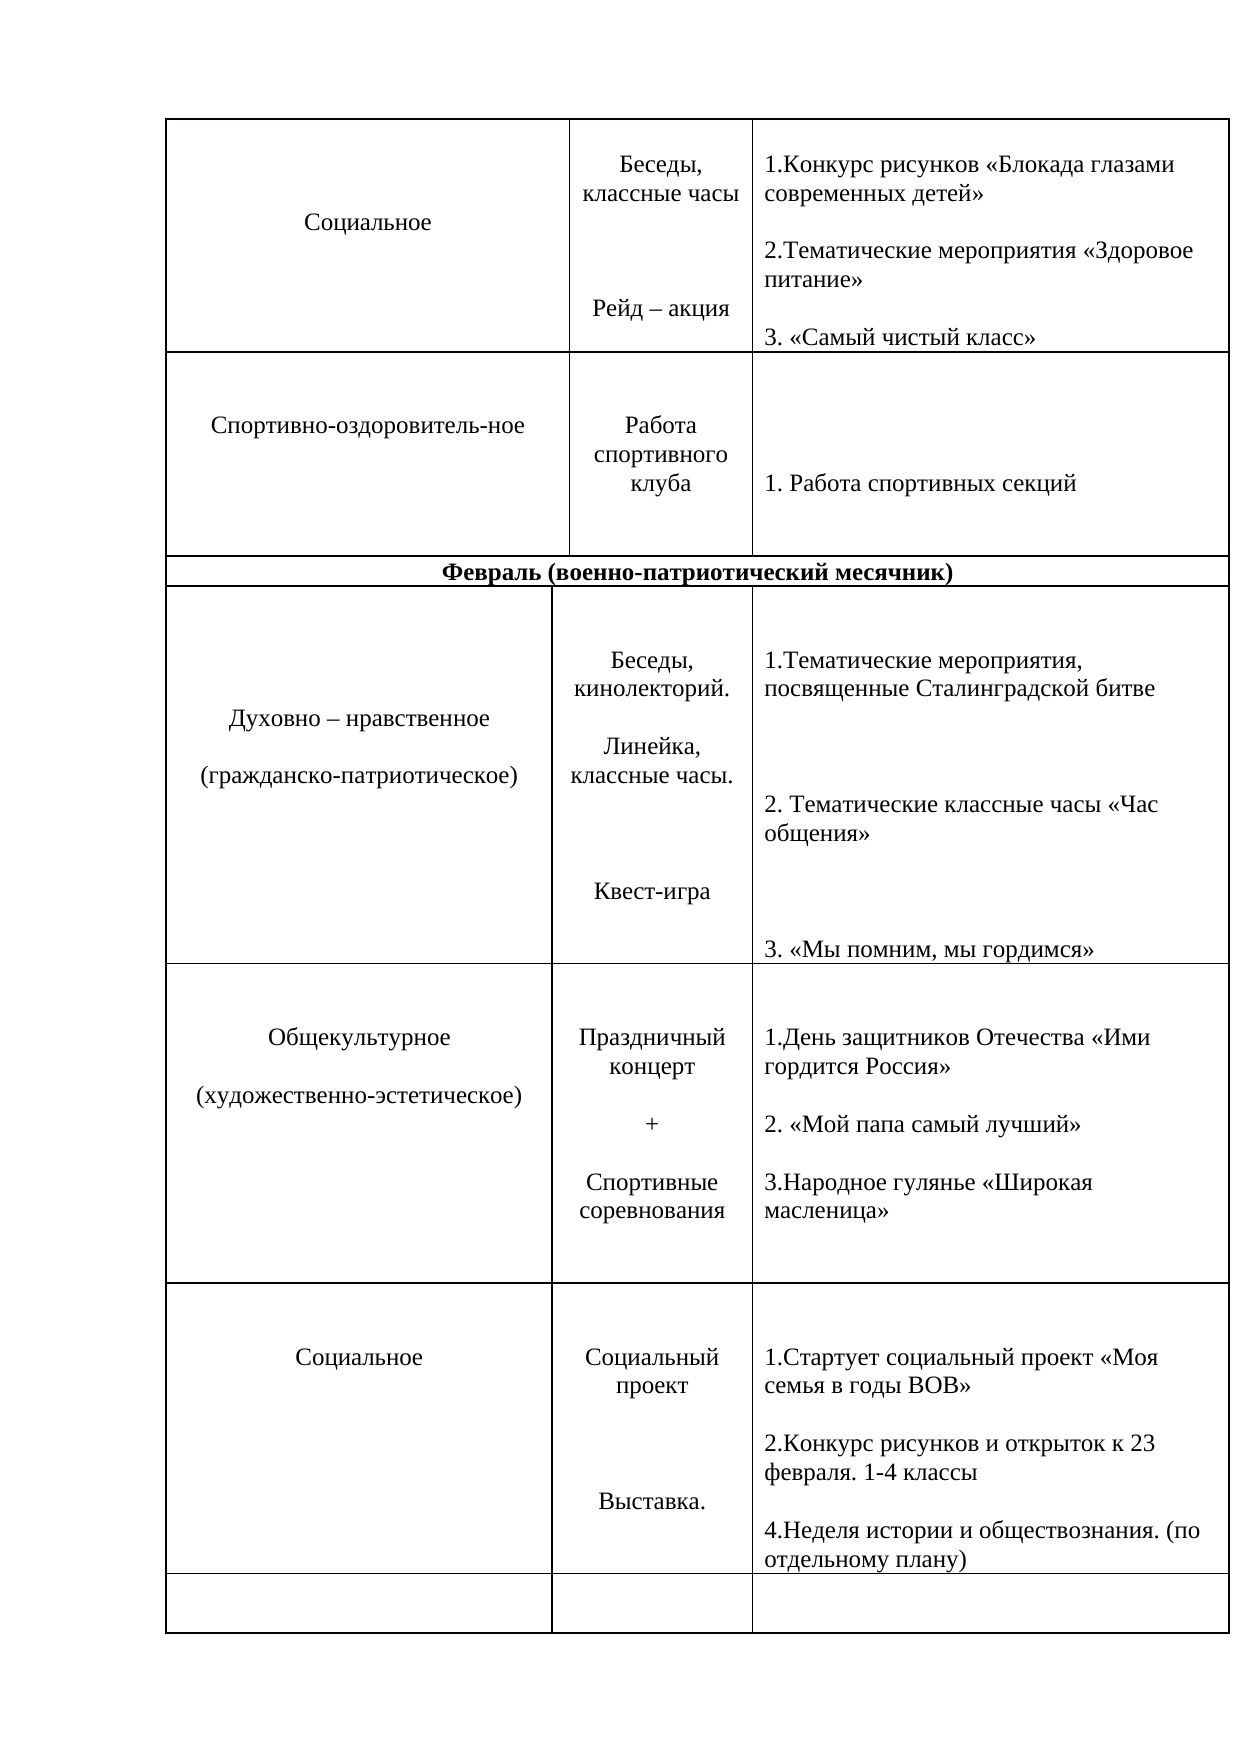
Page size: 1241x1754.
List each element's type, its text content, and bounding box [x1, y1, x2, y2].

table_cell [753, 1574, 1228, 1632]
table_cell Общекультурное (художественно-эстетическое) [167, 964, 551, 1282]
table_cell Социальный проект Выставка. [553, 1284, 752, 1572]
table_cell Спортивно-оздоровитель-ное [167, 353, 569, 555]
table_cell Социальное [167, 120, 569, 351]
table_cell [553, 1574, 752, 1632]
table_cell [167, 1574, 551, 1632]
table_cell 1. Работа спортивных секций [753, 353, 1228, 555]
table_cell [753, 120, 1228, 351]
table_cell Февраль (военно-патриотический месячник) [167, 557, 1228, 585]
table_cell Беседы, кинолекторий. Линейка, классные часы. Квест-игра [553, 587, 752, 963]
table_cell 1.Тематические мероприятия, посвященные Сталинградской битве 2. Тематические классные часы «Час общения» 3. «Мы помним, мы гордимся» [753, 587, 1228, 963]
table_cell Праздничный концерт + Спортивные соревнования [553, 964, 752, 1282]
table_cell Работа спортивного клуба [570, 353, 752, 555]
table_cell Социальное [167, 1284, 551, 1572]
table_cell 1.Стартует социальный проект «Моя семья в годы ВОВ» 2.Конкурс рисунков и открыток к 23 февраля. 1-4 классы 4.Неделя истории и обществознания. (по отдельному плану) [753, 1284, 1228, 1572]
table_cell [570, 120, 752, 351]
table_cell 1.День защитников Отечества «Ими гордится Россия» 2. «Мой папа самый лучший» 3.Народное гулянье «Широкая масленица» [753, 964, 1228, 1282]
table_cell Духовно – нравственное (гражданско-патриотическое) [167, 587, 551, 963]
